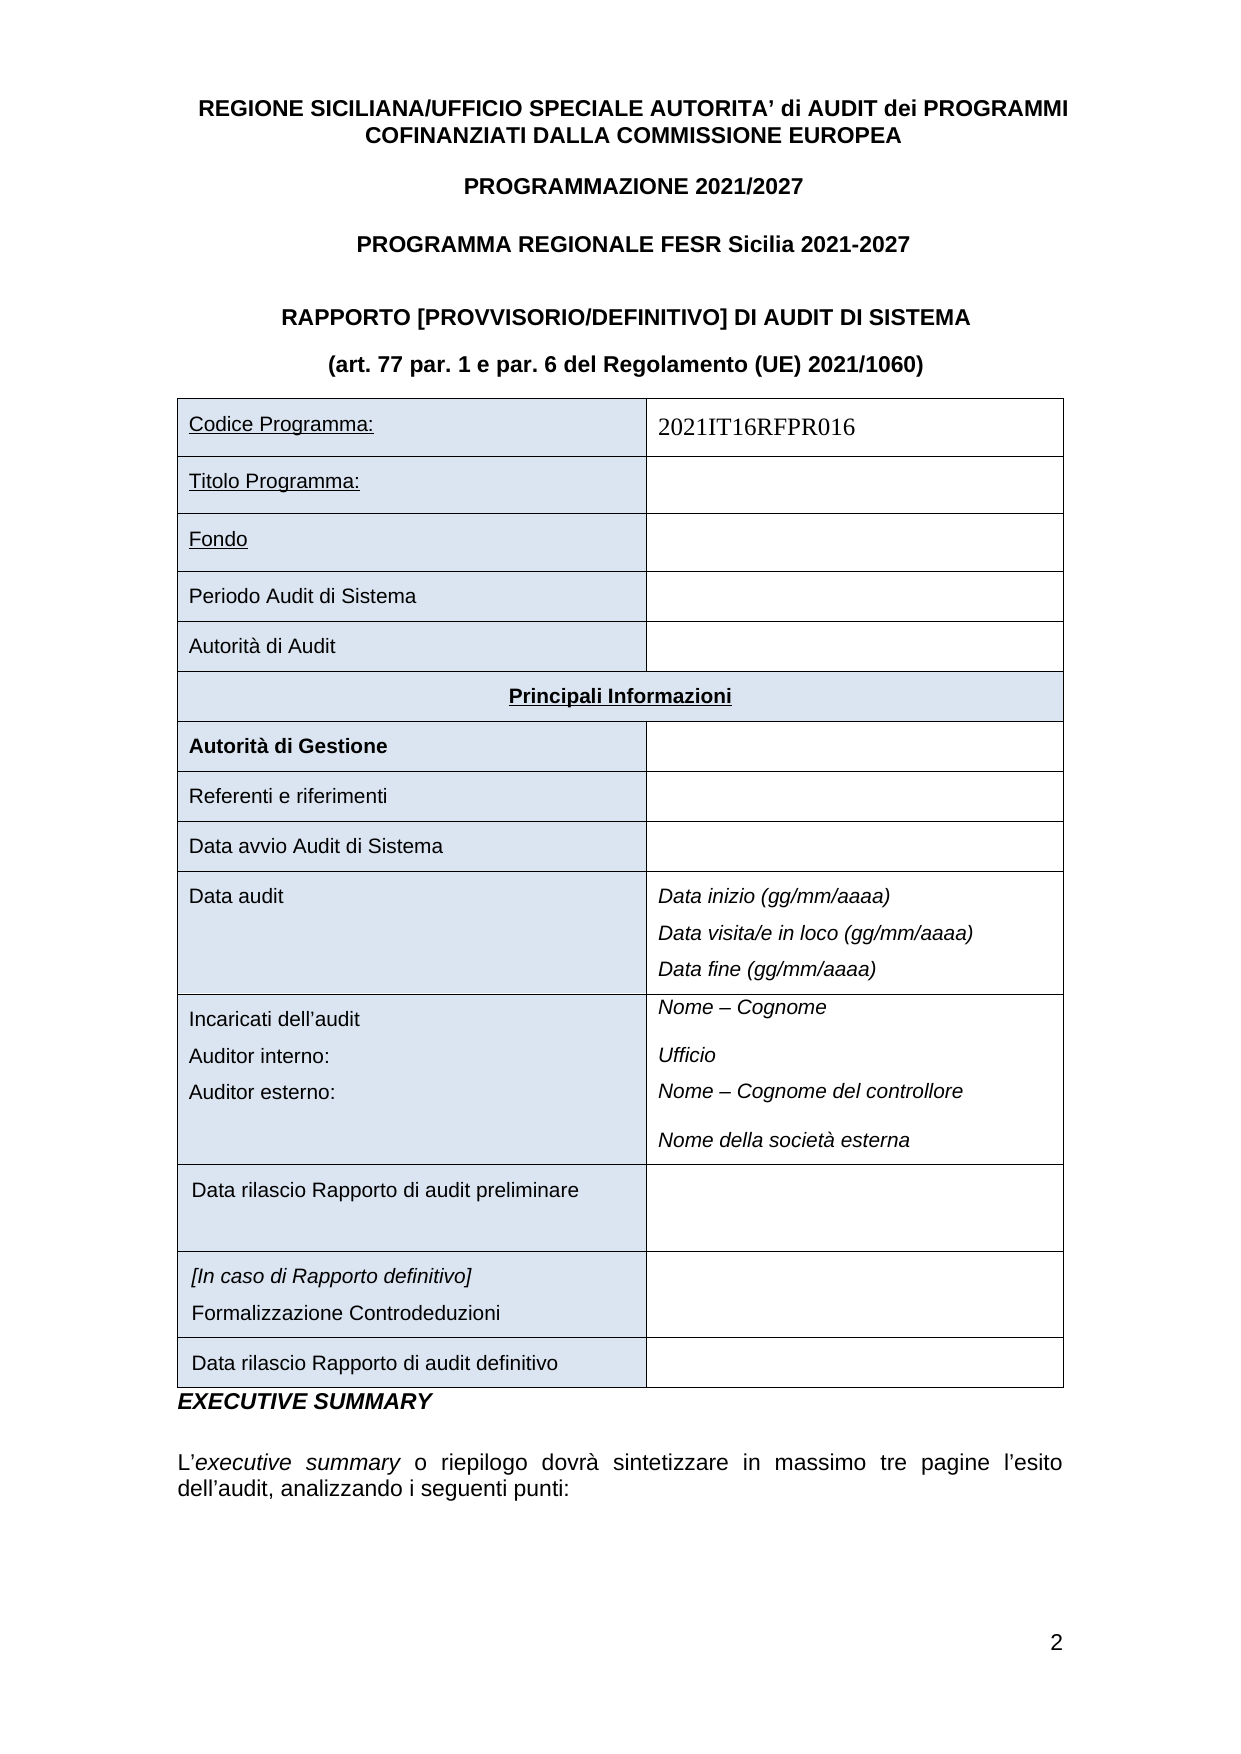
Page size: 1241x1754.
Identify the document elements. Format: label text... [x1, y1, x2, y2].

table_cell [In caso di Rapporto definitivo] Formalizzazione Controdeduzioni [178, 1252, 646, 1337]
text PROGRAMMAZIONE 2021/2027 [192, 173, 1075, 199]
table_cell Incaricati dell’audit Auditor interno: Auditor esterno: [178, 995, 646, 1164]
text L’executive summary o riepilogo dovrà sintetizzare in massimo tre pagine l’esito dell’audit, analizzando i seguenti punti: [177, 1448, 1063, 1501]
text RAPPORTO [PROVVISORIO/DEFINITIVO] DI AUDIT DI SISTEMA [177, 304, 1075, 330]
table_cell Data rilascio Rapporto di audit preliminare [178, 1165, 646, 1251]
table_cell [647, 1165, 1063, 1251]
text (art. 77 par. 1 e par. 6 del Regolamento (UE) 2021/1060) [177, 351, 1075, 377]
table_cell Autorità di Gestione [178, 722, 646, 771]
table_cell [647, 514, 1063, 571]
table_cell [647, 722, 1063, 771]
table_cell Data audit [178, 872, 646, 993]
table_cell Nome – Cognome Ufficio Nome – Cognome del controllore Nome della società esterna [647, 995, 1063, 1164]
table_cell [647, 1252, 1063, 1337]
table_cell Fondo [178, 514, 646, 571]
table_cell [647, 822, 1063, 871]
table_cell [647, 572, 1063, 621]
table_cell Data inizio (gg/mm/aaaa) Data visita/e in loco (gg/mm/aaaa) Data fine (gg/mm/aaaa) [647, 872, 1063, 993]
table_cell Titolo Programma: [178, 457, 646, 513]
table_cell Referenti e riferimenti [178, 772, 646, 821]
text REGIONE SICILIANA/UFFICIO SPECIALE AUTORITA’ di AUDIT dei PROGRAMMI COFINANZIATI DALLA COMMISSIONE EUROPEA [192, 95, 1075, 148]
table_cell [647, 457, 1063, 513]
table_cell Data avvio Audit di Sistema [178, 822, 646, 871]
table_header 2021IT16RFPR016 [647, 399, 1063, 456]
text EXECUTIVE SUMMARY [177, 1388, 1063, 1414]
table_cell [647, 1338, 1063, 1387]
table_cell [647, 622, 1063, 671]
table_header Codice Programma: [178, 399, 646, 456]
table_cell Autorità di Audit [178, 622, 646, 671]
table_cell Principali Informazioni [178, 672, 1063, 721]
text PROGRAMMA REGIONALE FESR Sicilia 2021-2027 [192, 231, 1075, 257]
table_cell Data rilascio Rapporto di audit definitivo [178, 1338, 646, 1387]
table_cell [647, 772, 1063, 821]
table_cell Periodo Audit di Sistema [178, 572, 646, 621]
